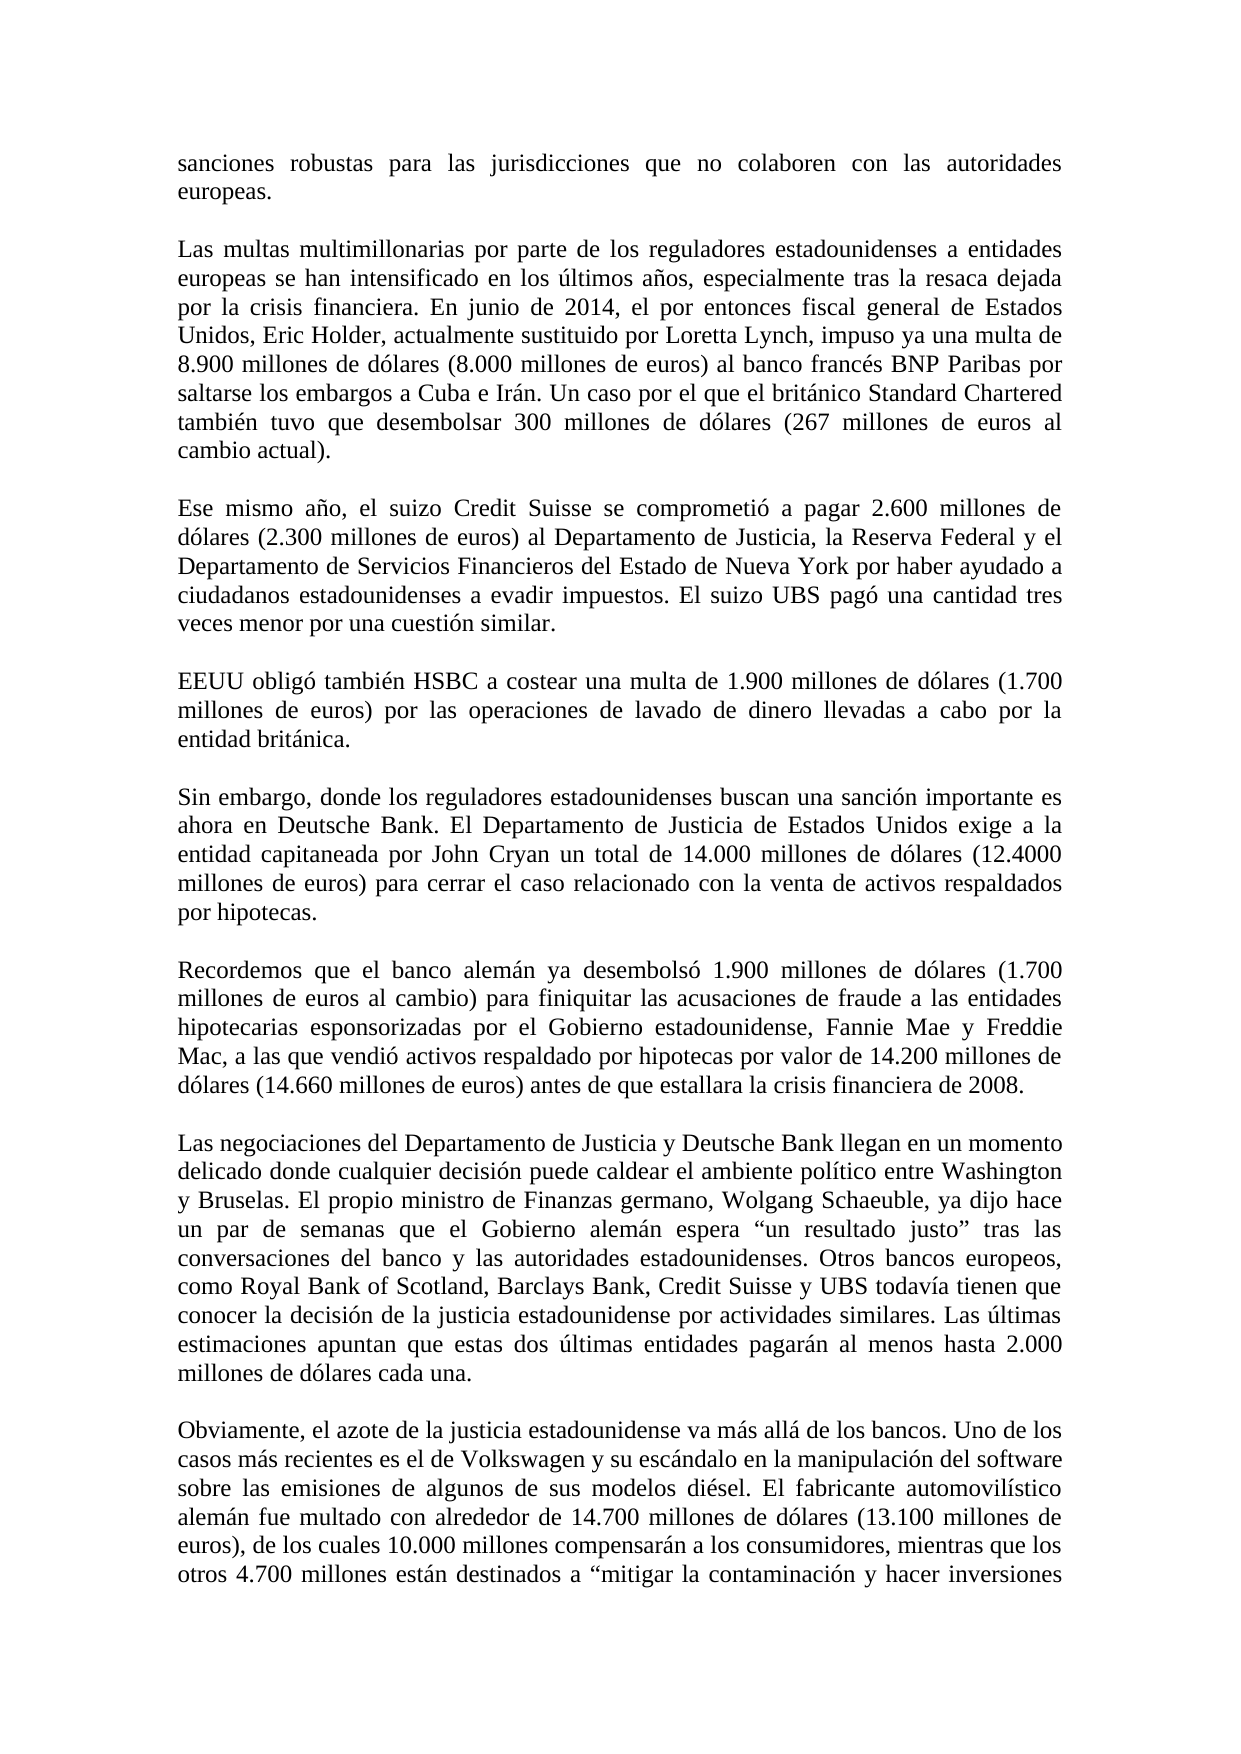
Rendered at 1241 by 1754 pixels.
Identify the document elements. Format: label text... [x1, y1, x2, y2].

text Recordemos que el banco alemán ya desembolsó 1.900 millones de dólares (1.700 millones de euros al cambio) para finiquitar las acusaciones de fraude a las entidades hipotecarias esponsorizadas por el Gobierno estadounidense, Fannie Mae y Freddie Mac, a las que vendió activos respaldado por hipotecas por valor de 14.200 millones de dólares (14.660 millones de euros) antes de que estallara la crisis financiera de 2008. [177, 955, 1063, 1098]
text Sin embargo, donde los reguladores estadounidenses buscan una sanción importante es ahora en Deutsche Bank. El Departamento de Justicia de Estados Unidos exige a la entidad capitaneada por John Cryan un total de 14.000 millones de dólares (12.4000 millones de euros) para cerrar el caso relacionado con la venta de activos respaldados por hipotecas. [177, 782, 1063, 926]
text Las negociaciones del Departamento de Justicia y Deutsche Bank llegan en un momento delicado donde cualquier decisión puede caldear el ambiente político entre Washington y Bruselas. El propio ministro de Finanzas germano, Wolgang Schaeuble, ya dijo hace un par de semanas que el Gobierno alemán espera “un resultado justo” tras las conversaciones del banco y las autoridades estadounidenses. Otros bancos europeos, como Royal Bank of Scotland, Barclays Bank, Credit Suisse y UBS todavía tienen que conocer la decisión de la justicia estadounidense por actividades similares. Las últimas estimaciones apuntan que estas dos últimas entidades pagarán al menos hasta 2.000 millones de dólares cada una. [177, 1128, 1063, 1386]
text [177, 148, 1063, 205]
text EEUU obligó también HSBC a costear una multa de 1.900 millones de dólares (1.700 millones de euros) por las operaciones de lavado de dinero llevadas a cabo por la entidad británica. [177, 666, 1063, 753]
text Ese mismo año, el suizo Credit Suisse se comprometió a pagar 2.600 millones de dólares (2.300 millones de euros) al Departamento de Justicia, la Reserva Federal y el Departamento de Servicios Financieros del Estado de Nueva York por haber ayudado a ciudadanos estadounidenses a evadir impuestos. El suizo UBS pagó una cantidad tres veces menor por una cuestión similar. [177, 493, 1063, 637]
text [177, 1416, 1063, 1588]
text Las multas multimillonarias por parte de los reguladores estadounidenses a entidades europeas se han intensificado en los últimos años, especialmente tras la resaca dejada por la crisis financiera. En junio de 2014, el por entonces fiscal general de Estados Unidos, Eric Holder, actualmente sustituido por Loretta Lynch, impuso ya una multa de 8.900 millones de dólares (8.000 millones de euros) al banco francés BNP Paribas por saltarse los embargos a Cuba e Irán. Un caso por el que el británico Standard Chartered también tuvo que desembolsar 300 millones de dólares (267 millones de euros al cambio actual). [177, 234, 1063, 464]
